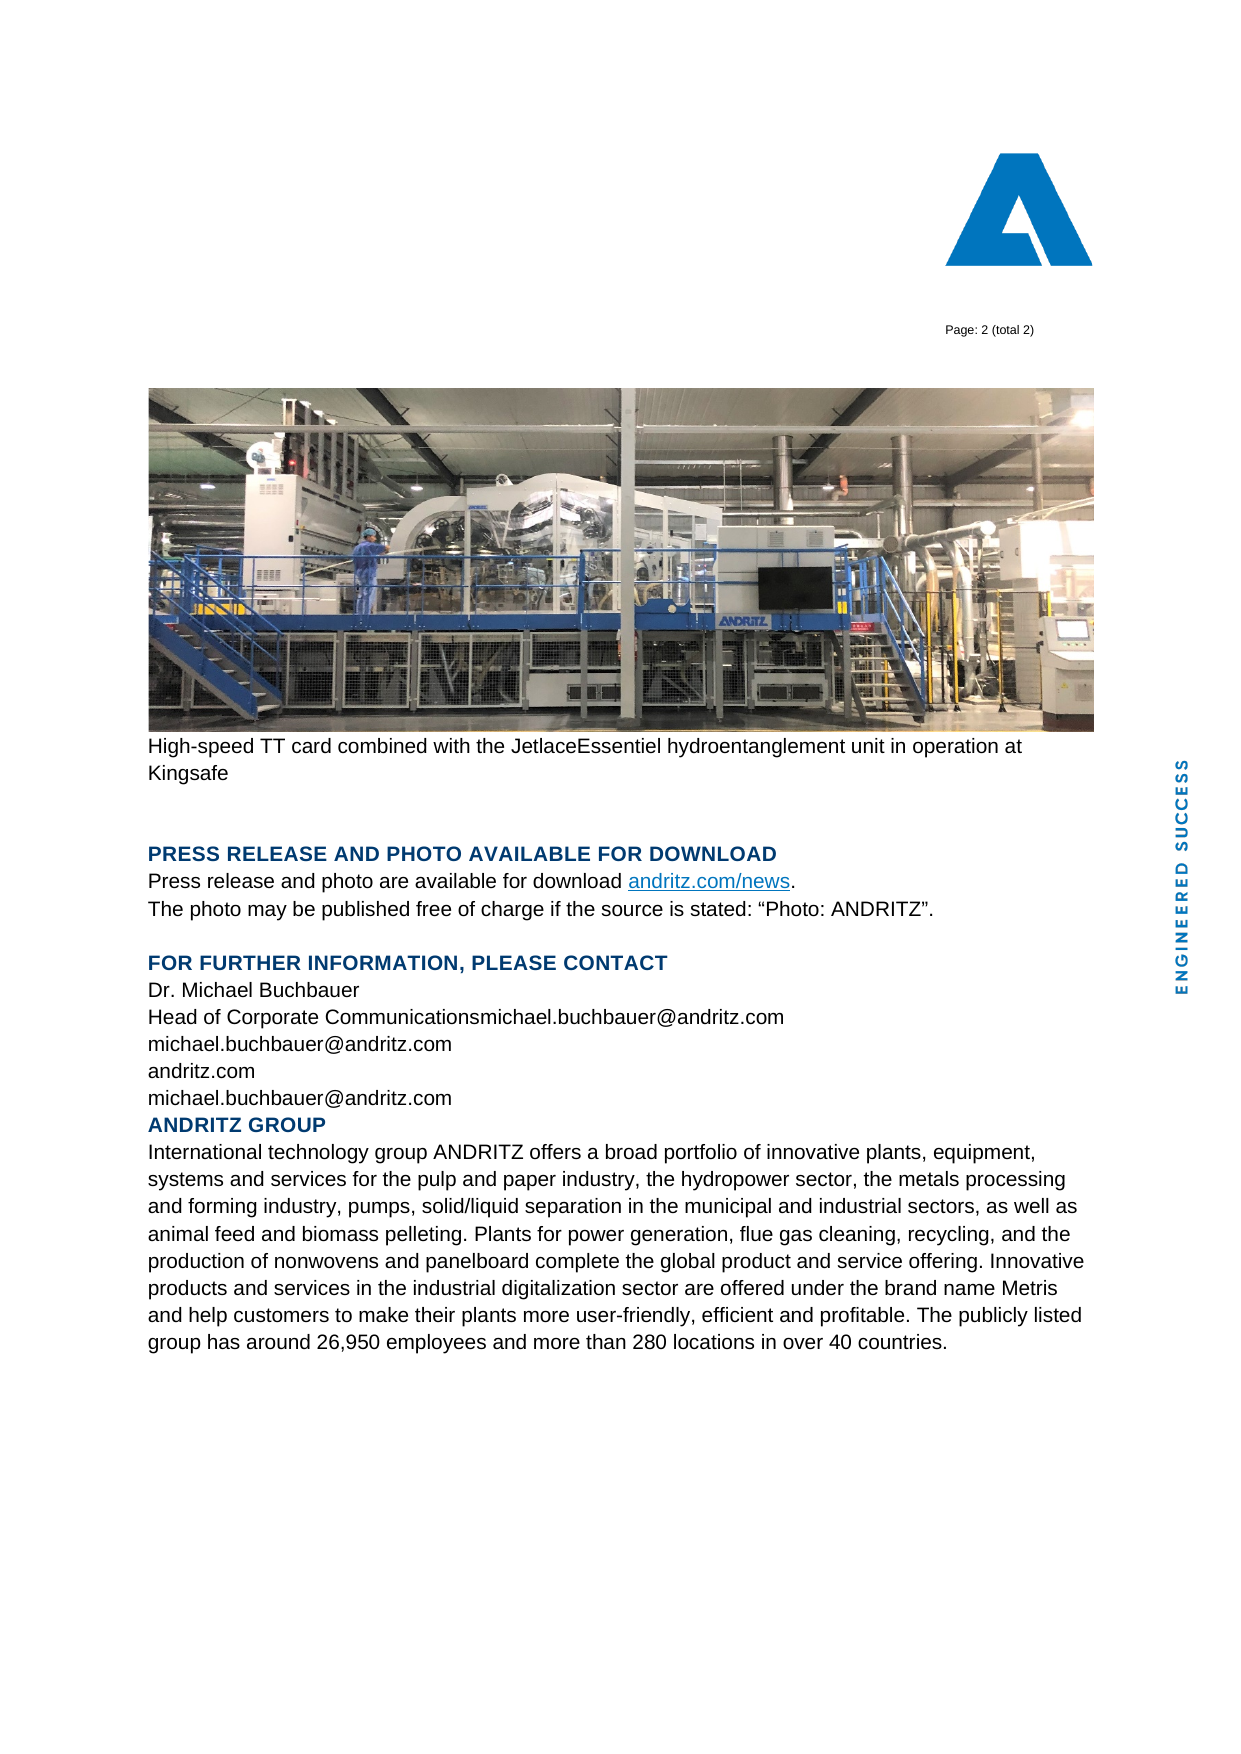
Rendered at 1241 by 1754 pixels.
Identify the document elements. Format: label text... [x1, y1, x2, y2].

text PRESS RELEASE AND PHOTO AVAILABLE FOR DOWNLOAD [148, 840, 1092, 867]
text International technology group ANDRITZ offers a broad portfolio of innovative plants, equipment, systems and services for the pulp and paper industry, the hydropower sector, the metals processing and forming industry, pumps, solid/liquid separation in the municipal and industrial sectors, as well as animal feed and biomass pelleting. Plants for power generation, flue gas cleaning, recycling, and the production of nonwovens and panelboard complete the global product and service offering. Innovative products and services in the industrial digitalization sector are offered under the brand name Metris and help customers to make their plants more user-friendly, efficient and profitable. The publicly listed group has around 26,950 employees and more than 280 locations in over 40 countries. [148, 1138, 1092, 1355]
text michael.buchbauer@andritz.com [148, 1030, 1092, 1057]
subtitle ANDRITZ GROUP [148, 1111, 1092, 1138]
picture [945, 153, 1093, 266]
subtitle FOR FURTHER INFORMATION, PLEASE CONTACT [148, 948, 1092, 976]
text andritz.com [148, 1057, 1092, 1084]
picture [148, 388, 1094, 732]
text Head of Corporate Communicationsmichael.buchbauer@andritz.com [148, 1003, 1092, 1030]
text High-speed TT card combined with the JetlaceEssentiel hydroentanglement unit in operation at Kingsafe [148, 732, 1092, 786]
text Press release and photo are available for download andritz.com/news. [148, 867, 1092, 894]
text The photo may be published free of charge if the source is stated: “Photo: ANDRITZ”. [148, 894, 1092, 921]
picture [1175, 758, 1188, 996]
text Dr. Michael Buchbauer [148, 976, 1092, 1003]
